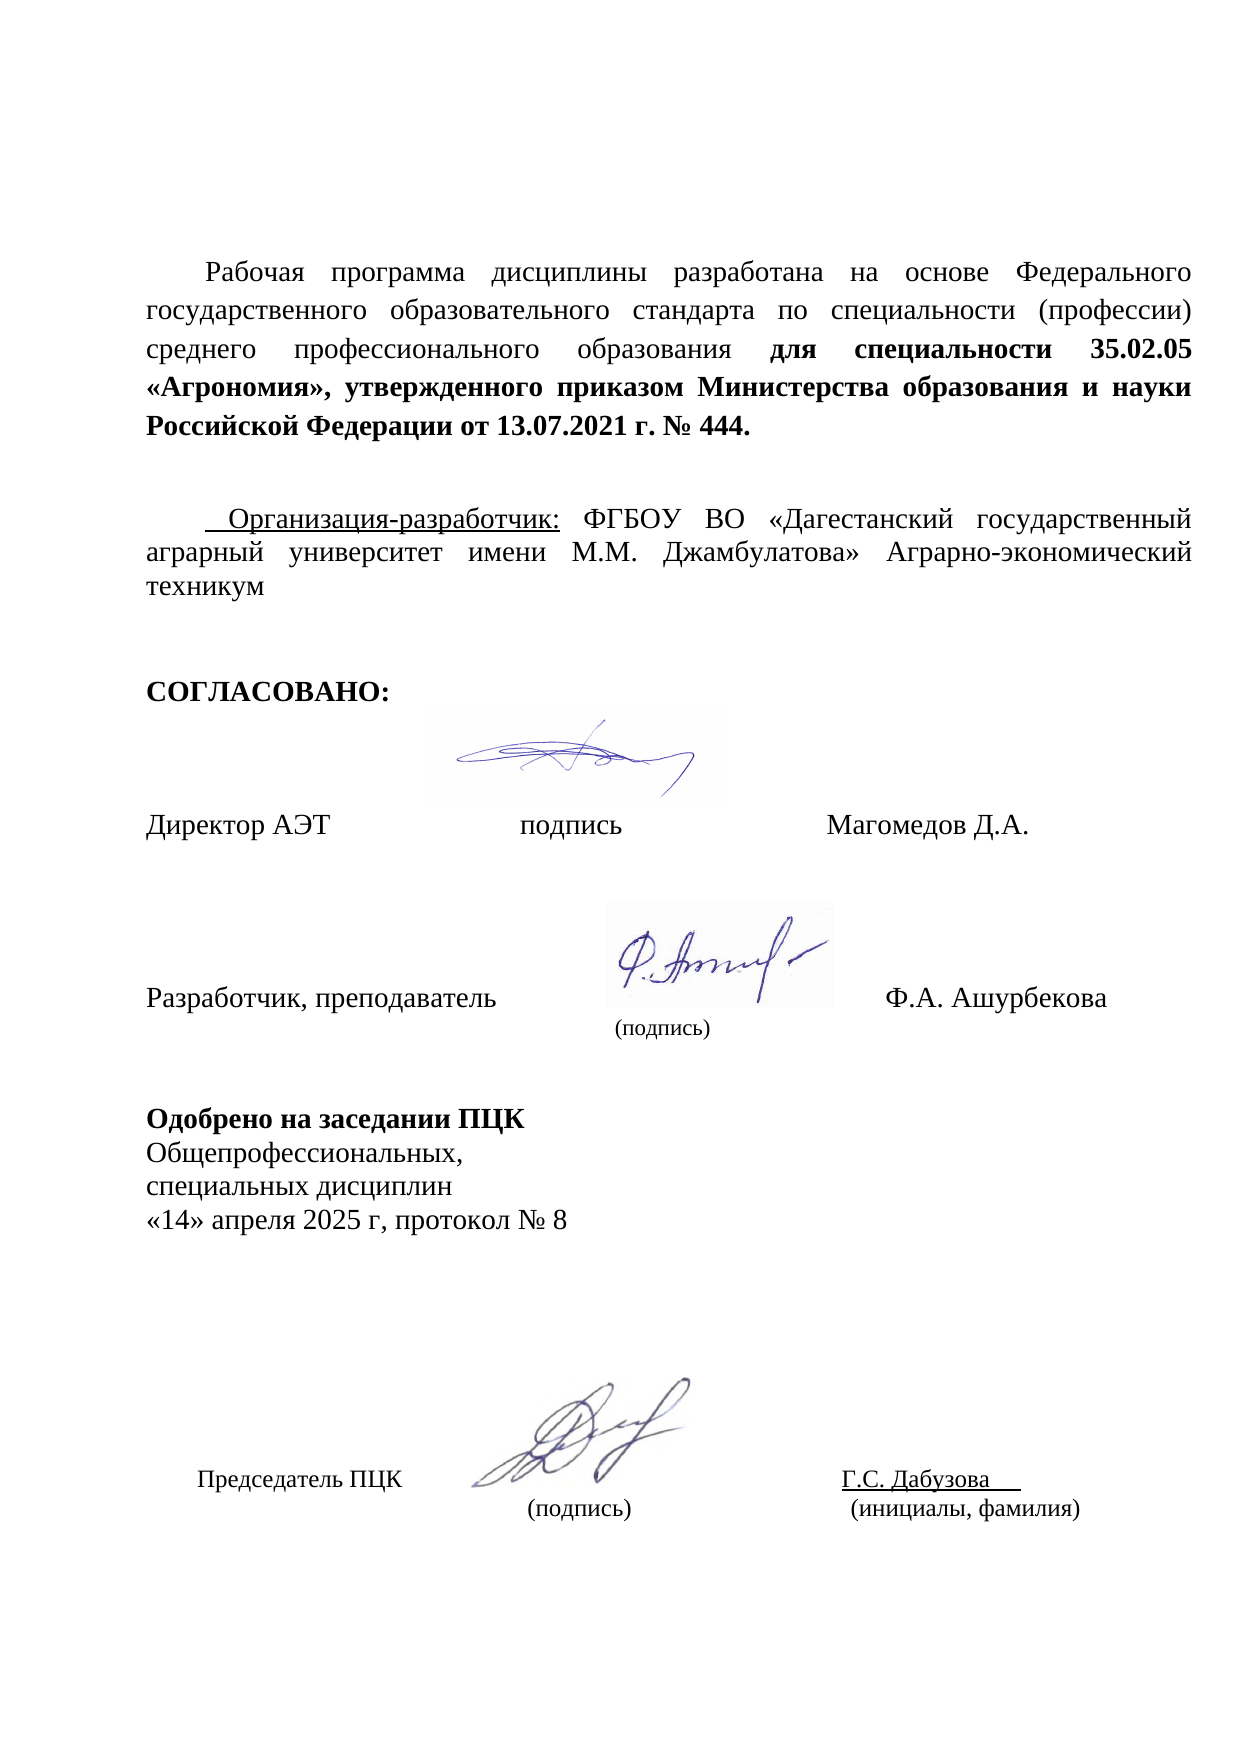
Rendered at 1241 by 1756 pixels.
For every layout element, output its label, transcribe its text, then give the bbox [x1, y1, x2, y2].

text «14» апреля 2025 г, протокол № 8 [146, 1202, 1192, 1236]
text Организация-разработчик: ФГБОУ ВО «Дагестанский государственный аграрный университет имени М.М. Джамбулатова» Аграрно-экономический техникум [146, 501, 1192, 602]
text (подпись) [146, 1013, 1192, 1040]
text Директор АЭТ подпись Магомедов Д.А. [146, 807, 1192, 841]
text СОГЛАСОВАНО: [146, 674, 1192, 707]
text Одобрено на заседании ПЦК [146, 1101, 1192, 1135]
text Общепрофессиональных, специальных дисциплин [146, 1135, 1192, 1202]
text Председатель ПЦК Г.С. Дабузова [146, 1377, 1192, 1493]
text (подпись) (инициалы, фамилия) [146, 1493, 1192, 1522]
text Разработчик, преподаватель Ф.А. Ашурбекова [146, 903, 1192, 1013]
text Рабочая программа дисциплины разработана на основе Федерального государственного образовательного стандарта по специальности (профессии) среднего профессионального образования для специальности 35.02.05 «Агрономия», утвержденного приказом Министерства образования и науки Российской Федерации от 13.07.2021 г. № 444. [146, 254, 1192, 442]
